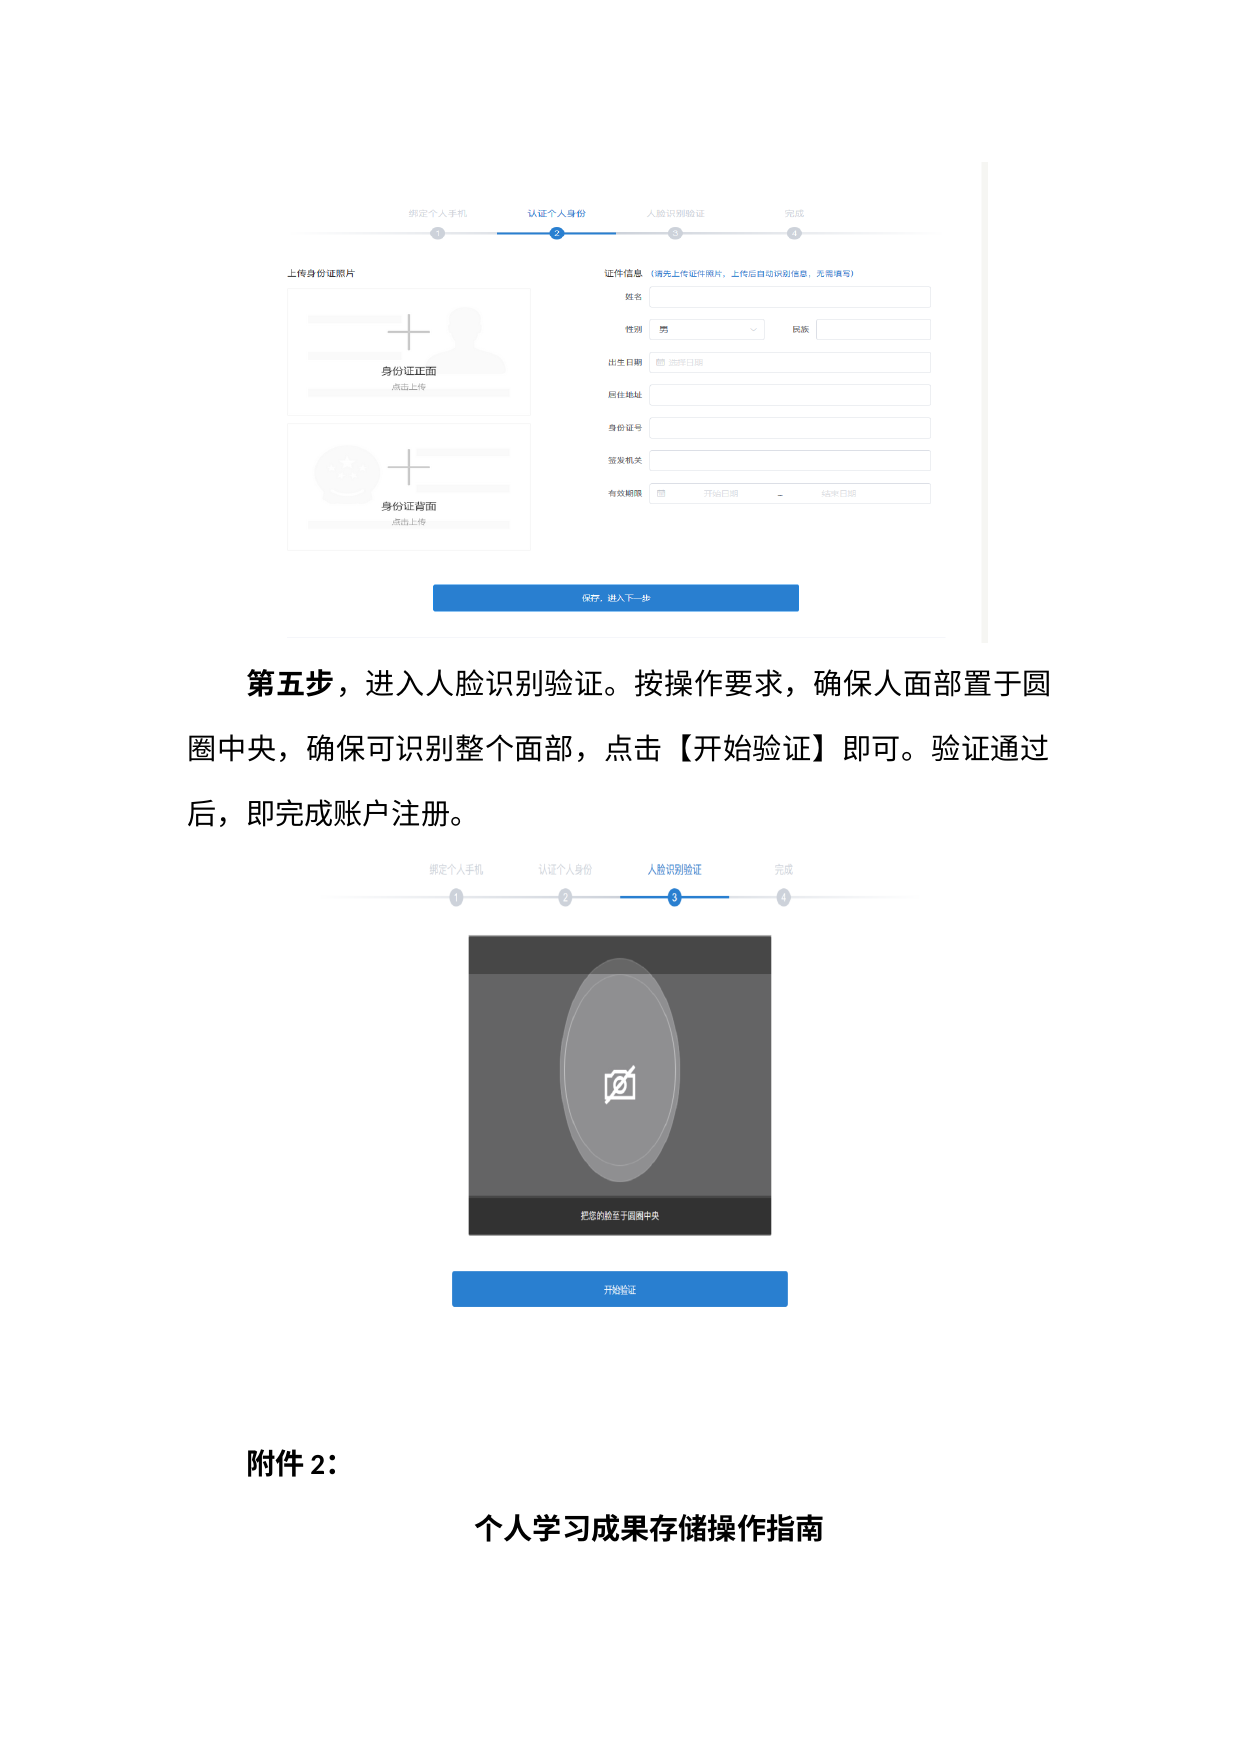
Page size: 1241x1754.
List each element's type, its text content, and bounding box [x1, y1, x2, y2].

text 个人学习成果存储操作指南 [187, 1494, 1053, 1559]
text 第五步，进入人脸识别验证。按操作要求，确保人面部置于圆圈中央，确保可识别整个面部，点击【开始验证】即可。验证通过后，即完成账户注册。 [187, 649, 1053, 844]
text 附件2： [187, 1429, 1053, 1494]
